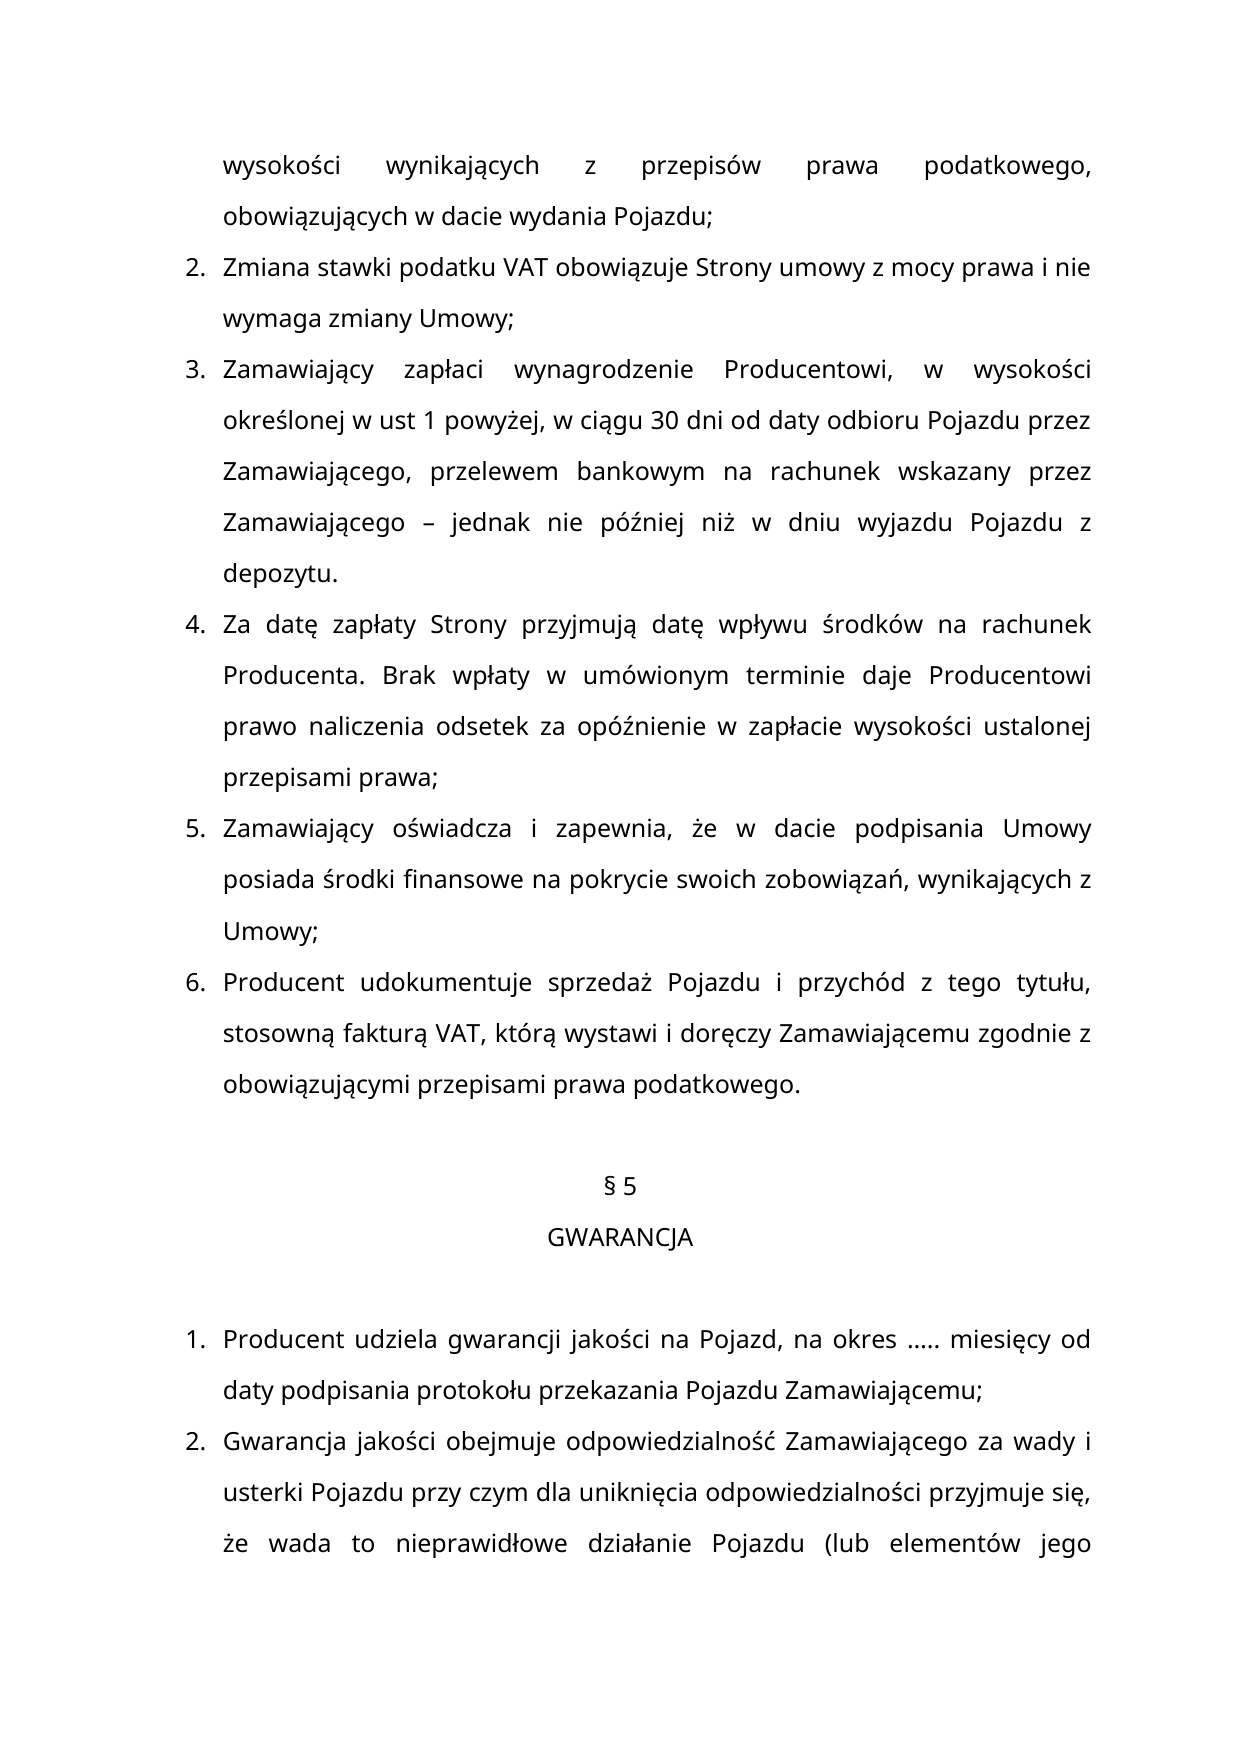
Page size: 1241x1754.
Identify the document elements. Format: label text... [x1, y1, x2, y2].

list Za datę zapłaty Strony przyjmują datę wpływu środków na rachunek Producenta. Brak wpłaty w umówionym terminie daje Producentowi prawo naliczenia odsetek za opóźnienie w zapłacie wysokości ustalonej przepisami prawa; [185, 607, 1093, 794]
list Producent udziela gwarancji jakości na Pojazd, na okres ….. miesięcy od daty podpisania protokołu przekazania Pojazdu Zamawiającemu; [185, 1322, 1093, 1407]
list Producent udokumentuje sprzedaż Pojazdu i przychód z tego tytułu, stosowną fakturą VAT, którą wystawi i doręczy Zamawiającemu zgodnie z obowiązującymi przepisami prawa podatkowego. [185, 964, 1093, 1100]
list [185, 1424, 1093, 1560]
list Zamawiający oświadcza i zapewnia, że w dacie podpisania Umowy posiada środki finansowe na pokrycie swoich zobowiązań, wynikających z Umowy; [185, 811, 1093, 947]
text GWARANCJA [148, 1219, 1093, 1253]
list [185, 148, 1093, 233]
list Zmiana stawki podatku VAT obowiązuje Strony umowy z mocy prawa i nie wymaga zmiany Umowy; [185, 250, 1093, 335]
list Zamawiający zapłaci wynagrodzenie Producentowi, w wysokości określonej w ust 1 powyżej, w ciągu 30 dni od daty odbioru Pojazdu przez Zamawiającego, przelewem bankowym na rachunek wskazany przez Zamawiającego – jednak nie później niż w dniu wyjazdu Pojazdu z depozytu. [185, 352, 1093, 590]
text § 5 [148, 1168, 1093, 1202]
